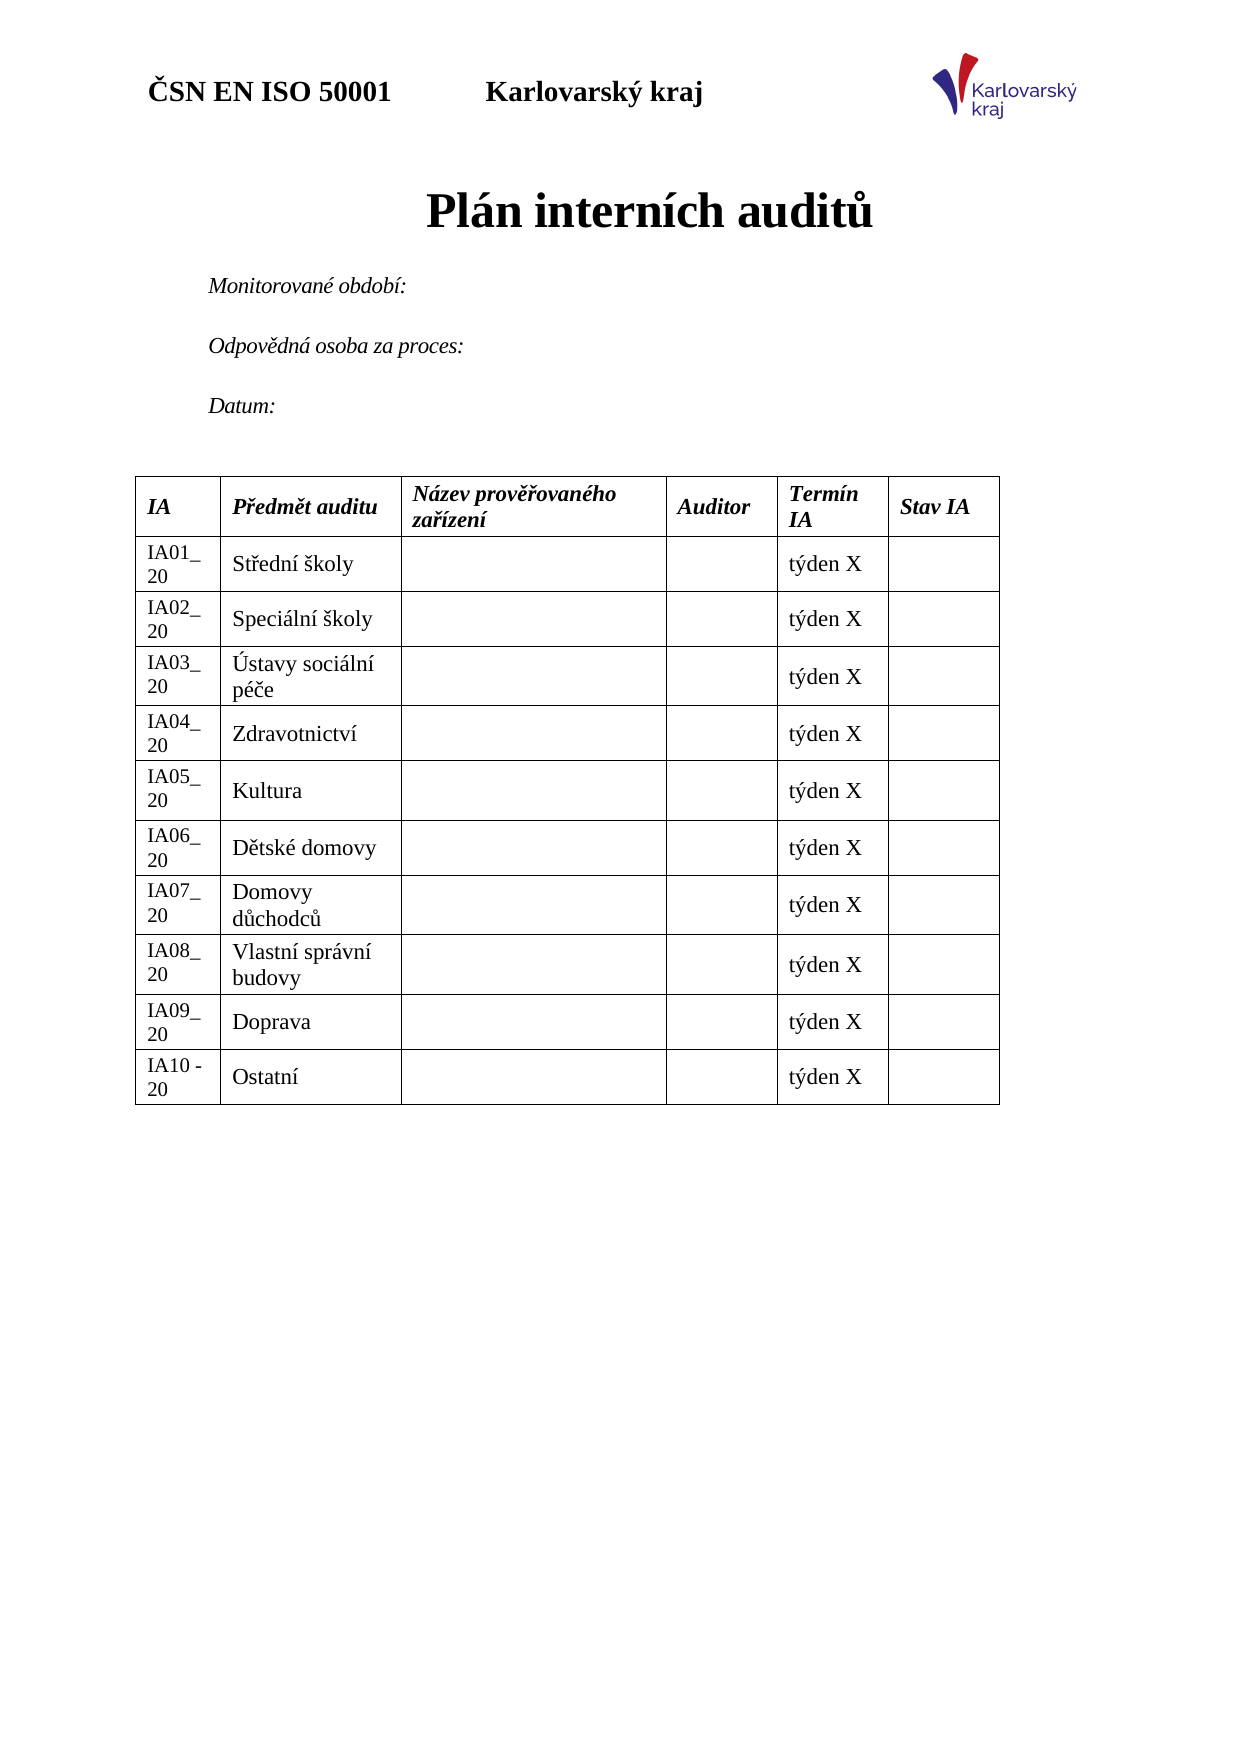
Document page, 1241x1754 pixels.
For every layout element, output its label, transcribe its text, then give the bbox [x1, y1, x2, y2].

table_cell Doprava [221, 995, 401, 1049]
text Datum: [208, 392, 1093, 418]
table_cell IA02_20 [136, 592, 220, 646]
table_header Název prověřovaného zařízení [402, 477, 666, 536]
table_cell Ostatní [221, 1050, 401, 1104]
picture [932, 53, 1077, 119]
table_cell IA07_20 [136, 876, 220, 934]
table_header Stav IA [889, 477, 999, 536]
table_cell [889, 995, 999, 1049]
table_cell [402, 995, 666, 1049]
table_cell [667, 821, 777, 874]
table_cell [402, 1050, 666, 1104]
table_cell [402, 592, 666, 646]
table_cell týden X [778, 935, 888, 994]
table_cell IA04_20 [136, 706, 220, 760]
table_cell [889, 647, 999, 705]
table_cell [889, 706, 999, 760]
table_cell Dětské domovy [221, 821, 401, 874]
table_cell [667, 706, 777, 760]
table_cell [402, 935, 666, 994]
table_cell Ústavy sociální péče [221, 647, 401, 705]
table_cell týden X [778, 1050, 888, 1104]
table_cell Střední školy [221, 537, 401, 591]
text Plán interních auditů [208, 181, 1093, 239]
table_cell [667, 761, 777, 819]
table_cell [667, 647, 777, 705]
text Odpovědná osoba za proces: [208, 332, 1093, 358]
table_cell [402, 647, 666, 705]
table_cell Kultura [221, 761, 401, 819]
table_cell [402, 821, 666, 874]
table_cell [889, 876, 999, 934]
table_cell Speciální školy [221, 592, 401, 646]
table_header Předmět auditu [221, 477, 401, 536]
table_cell [889, 821, 999, 874]
table_cell [667, 592, 777, 646]
table_cell IA06_20 [136, 821, 220, 874]
table_cell IA10 - 20 [136, 1050, 220, 1104]
table_cell týden X [778, 537, 888, 591]
table_cell [402, 761, 666, 819]
table_header Termín IA [778, 477, 888, 536]
table_cell týden X [778, 995, 888, 1049]
table_cell [889, 537, 999, 591]
table_cell [402, 537, 666, 591]
table_cell IA01_20 [136, 537, 220, 591]
table_cell Domovy důchodců [221, 876, 401, 934]
table_cell týden X [778, 647, 888, 705]
table_cell Vlastní správní budovy [221, 935, 401, 994]
table_cell IA05_20 [136, 761, 220, 819]
table_cell týden X [778, 592, 888, 646]
table_cell [889, 761, 999, 819]
table_cell IA03_20 [136, 647, 220, 705]
table_cell týden X [778, 706, 888, 760]
table_cell IA08_20 [136, 935, 220, 994]
table_cell [667, 537, 777, 591]
table_cell [667, 935, 777, 994]
table_cell týden X [778, 876, 888, 934]
table_cell [402, 706, 666, 760]
table_cell [889, 1050, 999, 1104]
table_cell týden X [778, 761, 888, 819]
table_cell [889, 592, 999, 646]
table_cell týden X [778, 821, 888, 874]
table_header IA [136, 477, 220, 536]
table_cell [667, 995, 777, 1049]
table_cell IA09_20 [136, 995, 220, 1049]
text Monitorované období: [208, 272, 1093, 298]
table_cell [667, 1050, 777, 1104]
table_cell [667, 876, 777, 934]
table_cell [402, 876, 666, 934]
table_cell Zdravotnictví [221, 706, 401, 760]
table_header Auditor [667, 477, 777, 536]
table_cell [889, 935, 999, 994]
